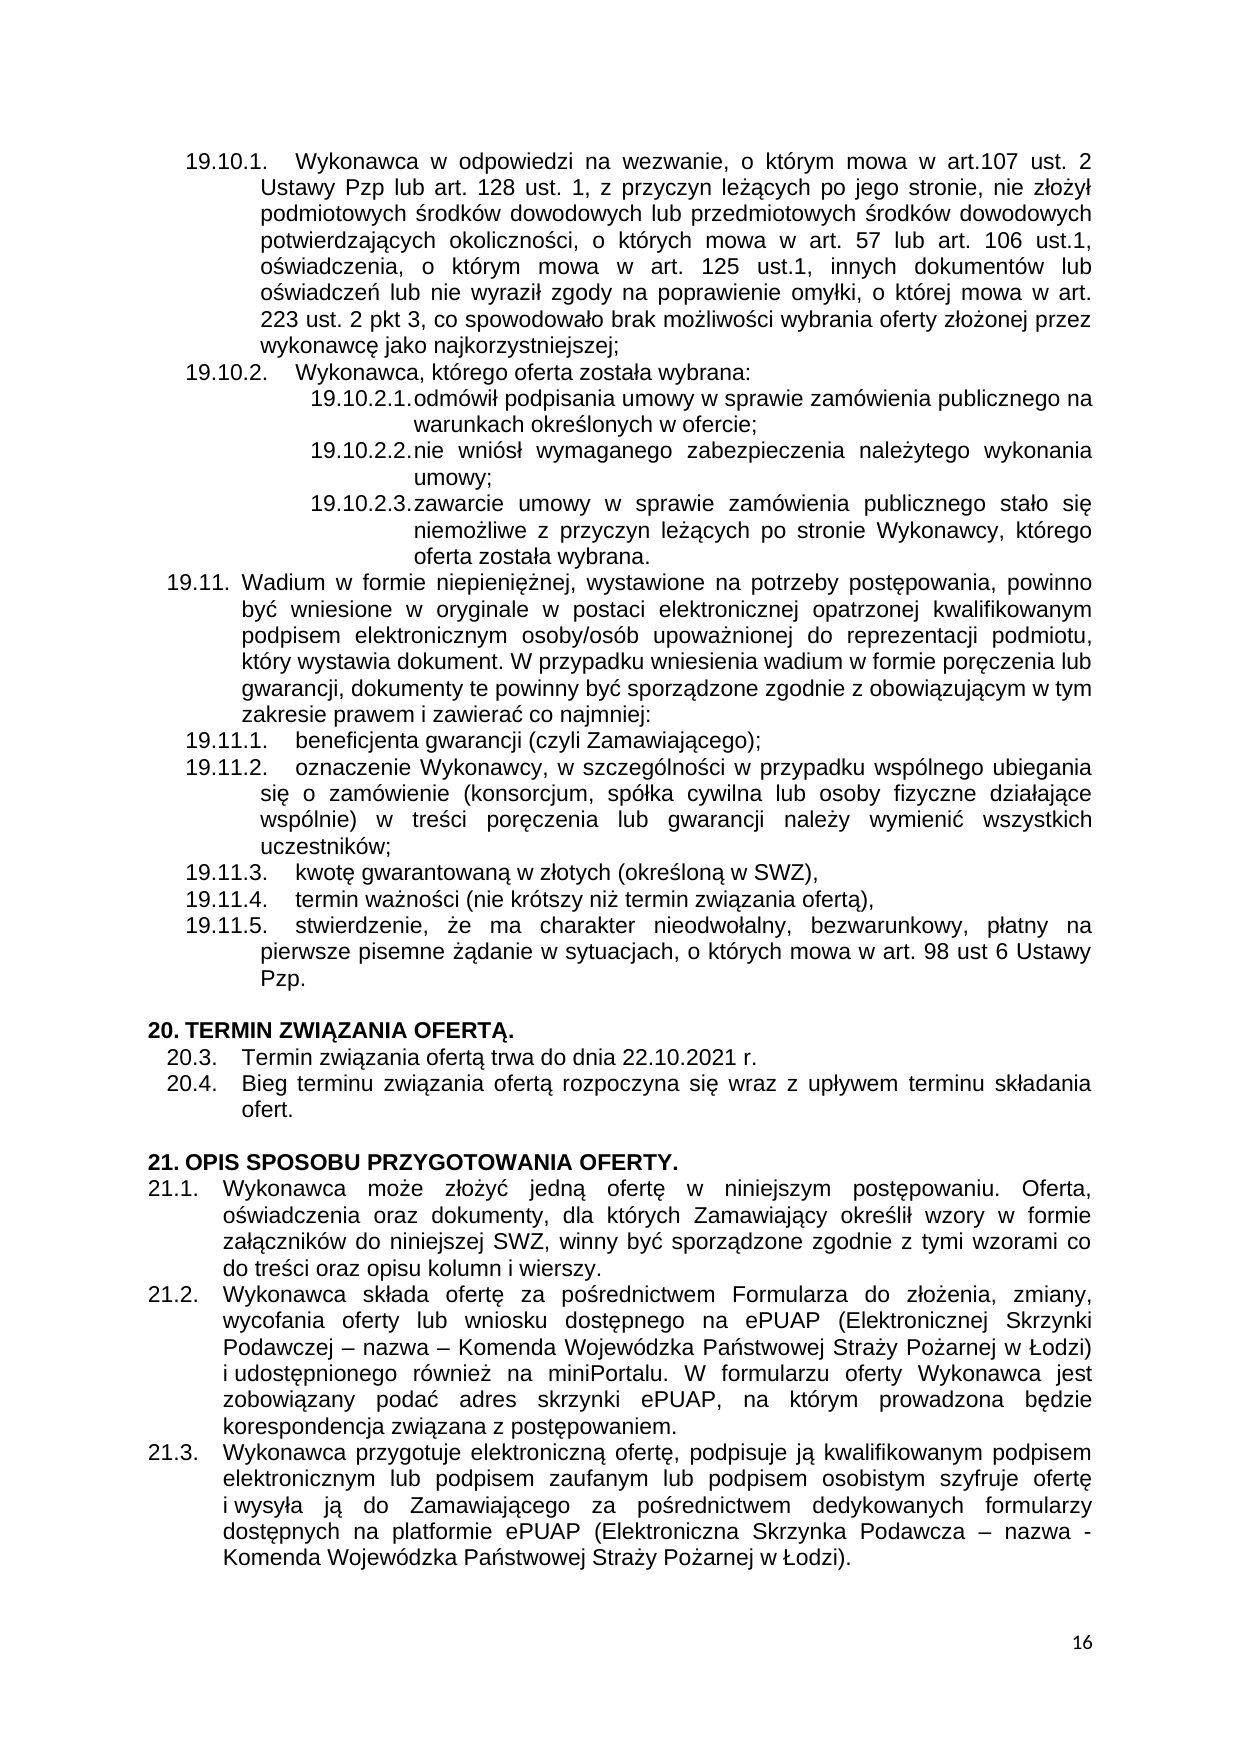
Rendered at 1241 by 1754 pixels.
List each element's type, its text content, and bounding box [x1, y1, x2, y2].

list Wykonawca przygotuje elektroniczną ofertę, podpisuje ją kwalifikowanym podpisem elektronicznym lub podpisem zaufanym lub podpisem osobistym szyfruje ofertę i wysyła ją do Zamawiającego za pośrednictwem dedykowanych formularzy dostępnych na platformie ePUAP (Elektroniczna Skrzynka Podawcza – nazwa - Komenda Wojewódzka Państwowej Straży Pożarnej w Łodzi). [148, 1439, 1093, 1571]
list Wykonawca, którego oferta została wybrana: [185, 358, 1093, 385]
list TERMIN ZWIĄZANIA OFERTĄ. [148, 1017, 1093, 1044]
list kwotę gwarantowaną w złotych (określoną w SWZ), [185, 859, 1093, 886]
list beneficjenta gwarancji (czyli Zamawiającego); [185, 727, 1093, 754]
list odmówił podpisania umowy w sprawie zamówienia publicznego na warunkach określonych w ofercie; [310, 385, 1093, 437]
list zawarcie umowy w sprawie zamówienia publicznego stało się niemożliwe z przyczyn leżących po stronie Wykonawcy, którego oferta została wybrana. [310, 490, 1093, 569]
list oznaczenie Wykonawcy, w szczególności w przypadku wspólnego ubiegania się o zamówienie (konsorcjum, spółka cywilna lub osoby fizyczne działające wspólnie) w treści poręczenia lub gwarancji należy wymienić wszystkich uczestników; [185, 754, 1093, 859]
list Wykonawca w odpowiedzi na wezwanie, o którym mowa w art.107 ust. 2 Ustawy Pzp lub art. 128 ust. 1, z przyczyn leżących po jego stronie, nie złożył podmiotowych środków dowodowych lub przedmiotowych środków dowodowych potwierdzających okoliczności, o których mowa w art. 57 lub art. 106 ust.1, oświadczenia, o którym mowa w art. 125 ust.1, innych dokumentów lub oświadczeń lub nie wyraził zgody na poprawienie omyłki, o której mowa w art. 223 ust. 2 pkt 3, co spowodowało brak możliwości wybrania oferty złożonej przez wykonawcę jako najkorzystniejszej; [185, 148, 1093, 358]
list Bieg terminu związania ofertą rozpoczyna się wraz z upływem terminu składania ofert. [166, 1070, 1093, 1123]
list stwierdzenie, że ma charakter nieodwołalny, bezwarunkowy, płatny na pierwsze pisemne żądanie w sytuacjach, o których mowa w art. 98 ust 6 Ustawy Pzp. [185, 912, 1093, 991]
list termin ważności (nie krótszy niż termin związania ofertą), [185, 886, 1093, 912]
list Wadium w formie niepieniężnej, wystawione na potrzeby postępowania, powinno być wniesione w oryginale w postaci elektronicznej opatrzonej kwalifikowanym podpisem elektronicznym osoby/osób upoważnionej do reprezentacji podmiotu, który wystawia dokument. W przypadku wniesienia wadium w formie poręczenia lub gwarancji, dokumenty te powinny być sporządzone zgodnie z obowiązującym w tym zakresie prawem i zawierać co najmniej: [166, 569, 1093, 727]
list nie wniósł wymaganego zabezpieczenia należytego wykonania umowy; [310, 437, 1093, 490]
list Wykonawca może złożyć jedną ofertę w niniejszym postępowaniu. Oferta, oświadczenia oraz dokumenty, dla których Zamawiający określił wzory w formie załączników do niniejszej SWZ, winny być sporządzone zgodnie z tymi wzorami co do treści oraz opisu kolumn i wierszy. [148, 1175, 1093, 1281]
list Termin związania ofertą trwa do dnia 22.10.2021 r. [166, 1044, 1093, 1070]
list Wykonawca składa ofertę za pośrednictwem Formularza do złożenia, zmiany, wycofania oferty lub wniosku dostępnego na ePUAP (Elektronicznej Skrzynki Podawczej – nazwa – Komenda Wojewódzka Państwowej Straży Pożarnej w Łodzi) i udostępnionego również na miniPortalu. W formularzu oferty Wykonawca jest zobowiązany podać adres skrzynki ePUAP, na którym prowadzona będzie korespondencja związana z postępowaniem. [148, 1281, 1093, 1439]
list OPIS SPOSOBU PRZYGOTOWANIA OFERTY. [148, 1149, 1093, 1175]
